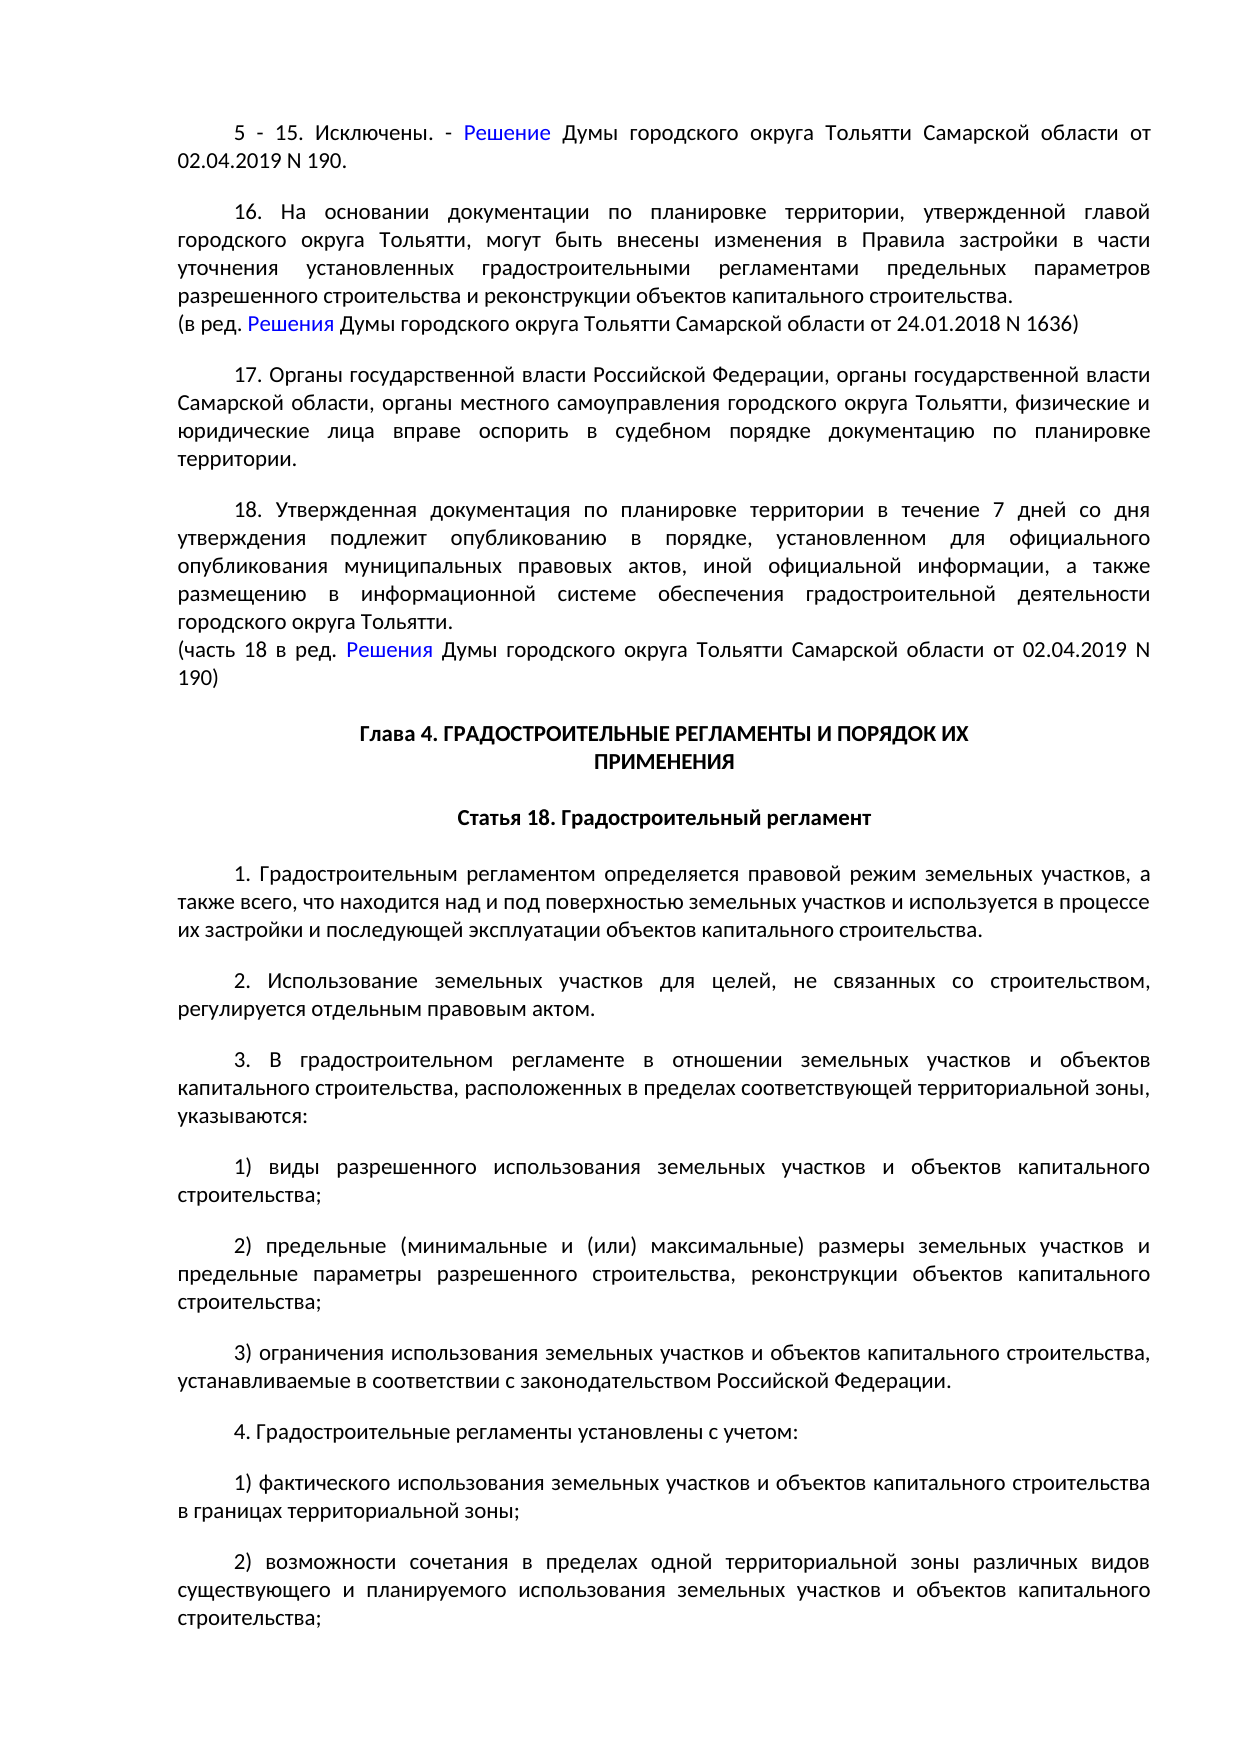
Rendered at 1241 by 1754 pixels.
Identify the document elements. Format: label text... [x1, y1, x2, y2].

text 2) предельные (минимальные и (или) максимальные) размеры земельных участков и предельные параметры разрешенного строительства, реконструкции объектов капитального строительства; [177, 1231, 1152, 1315]
text 2) возможности сочетания в пределах одной территориальной зоны различных видов существующего и планируемого использования земельных участков и объектов капитального строительства; [177, 1547, 1152, 1631]
text 3) ограничения использования земельных участков и объектов капитального строительства, устанавливаемые в соответствии с законодательством Российской Федерации. [177, 1338, 1152, 1394]
text 1) фактического использования земельных участков и объектов капитального строительства в границах территориальной зоны; [177, 1468, 1152, 1524]
title ПРИМЕНЕНИЯ [177, 747, 1152, 775]
text 3. В градостроительном регламенте в отношении земельных участков и объектов капитального строительства, расположенных в пределах соответствующей территориальной зоны, указываются: [177, 1045, 1152, 1129]
text 1. Градостроительным регламентом определяется правовой режим земельных участков, а также всего, что находится над и под поверхностью земельных участков и используется в процессе их застройки и последующей эксплуатации объектов капитального строительства. [177, 859, 1152, 943]
title Глава 4. ГРАДОСТРОИТЕЛЬНЫЕ РЕГЛАМЕНТЫ И ПОРЯДОК ИХ [177, 719, 1152, 747]
text 2. Использование земельных участков для целей, не связанных со строительством, регулируется отдельным правовым актом. [177, 966, 1152, 1022]
text (часть 18 в ред. Решения Думы городского округа Тольятти Самарской области от 02.04.2019 N 190) [177, 635, 1152, 691]
text (в ред. Решения Думы городского округа Тольятти Самарской области от 24.01.2018 N 1636) [177, 309, 1152, 337]
text 16. На основании документации по планировке территории, утвержденной главой городского округа Тольятти, могут быть внесены изменения в Правила застройки в части уточнения установленных градостроительными регламентами предельных параметров разрешенного строительства и реконструкции объектов капитального строительства. [177, 197, 1152, 309]
text 17. Органы государственной власти Российской Федерации, органы государственной власти Самарской области, органы местного самоуправления городского округа Тольятти, физические и юридические лица вправе оспорить в судебном порядке документацию по планировке территории. [177, 360, 1152, 472]
text 1) виды разрешенного использования земельных участков и объектов капитального строительства; [177, 1152, 1152, 1208]
text 4. Градостроительные регламенты установлены с учетом: [177, 1417, 1152, 1445]
title Статья 18. Градостроительный регламент [177, 803, 1152, 831]
text 18. Утвержденная документация по планировке территории в течение 7 дней со дня утверждения подлежит опубликованию в порядке, установленном для официального опубликования муниципальных правовых актов, иной официальной информации, а также размещению в информационной системе обеспечения градостроительной деятельности городского округа Тольятти. [177, 495, 1152, 635]
text 5 - 15. Исключены. - Решение Думы городского округа Тольятти Самарской области от 02.04.2019 N 190. [177, 118, 1152, 174]
